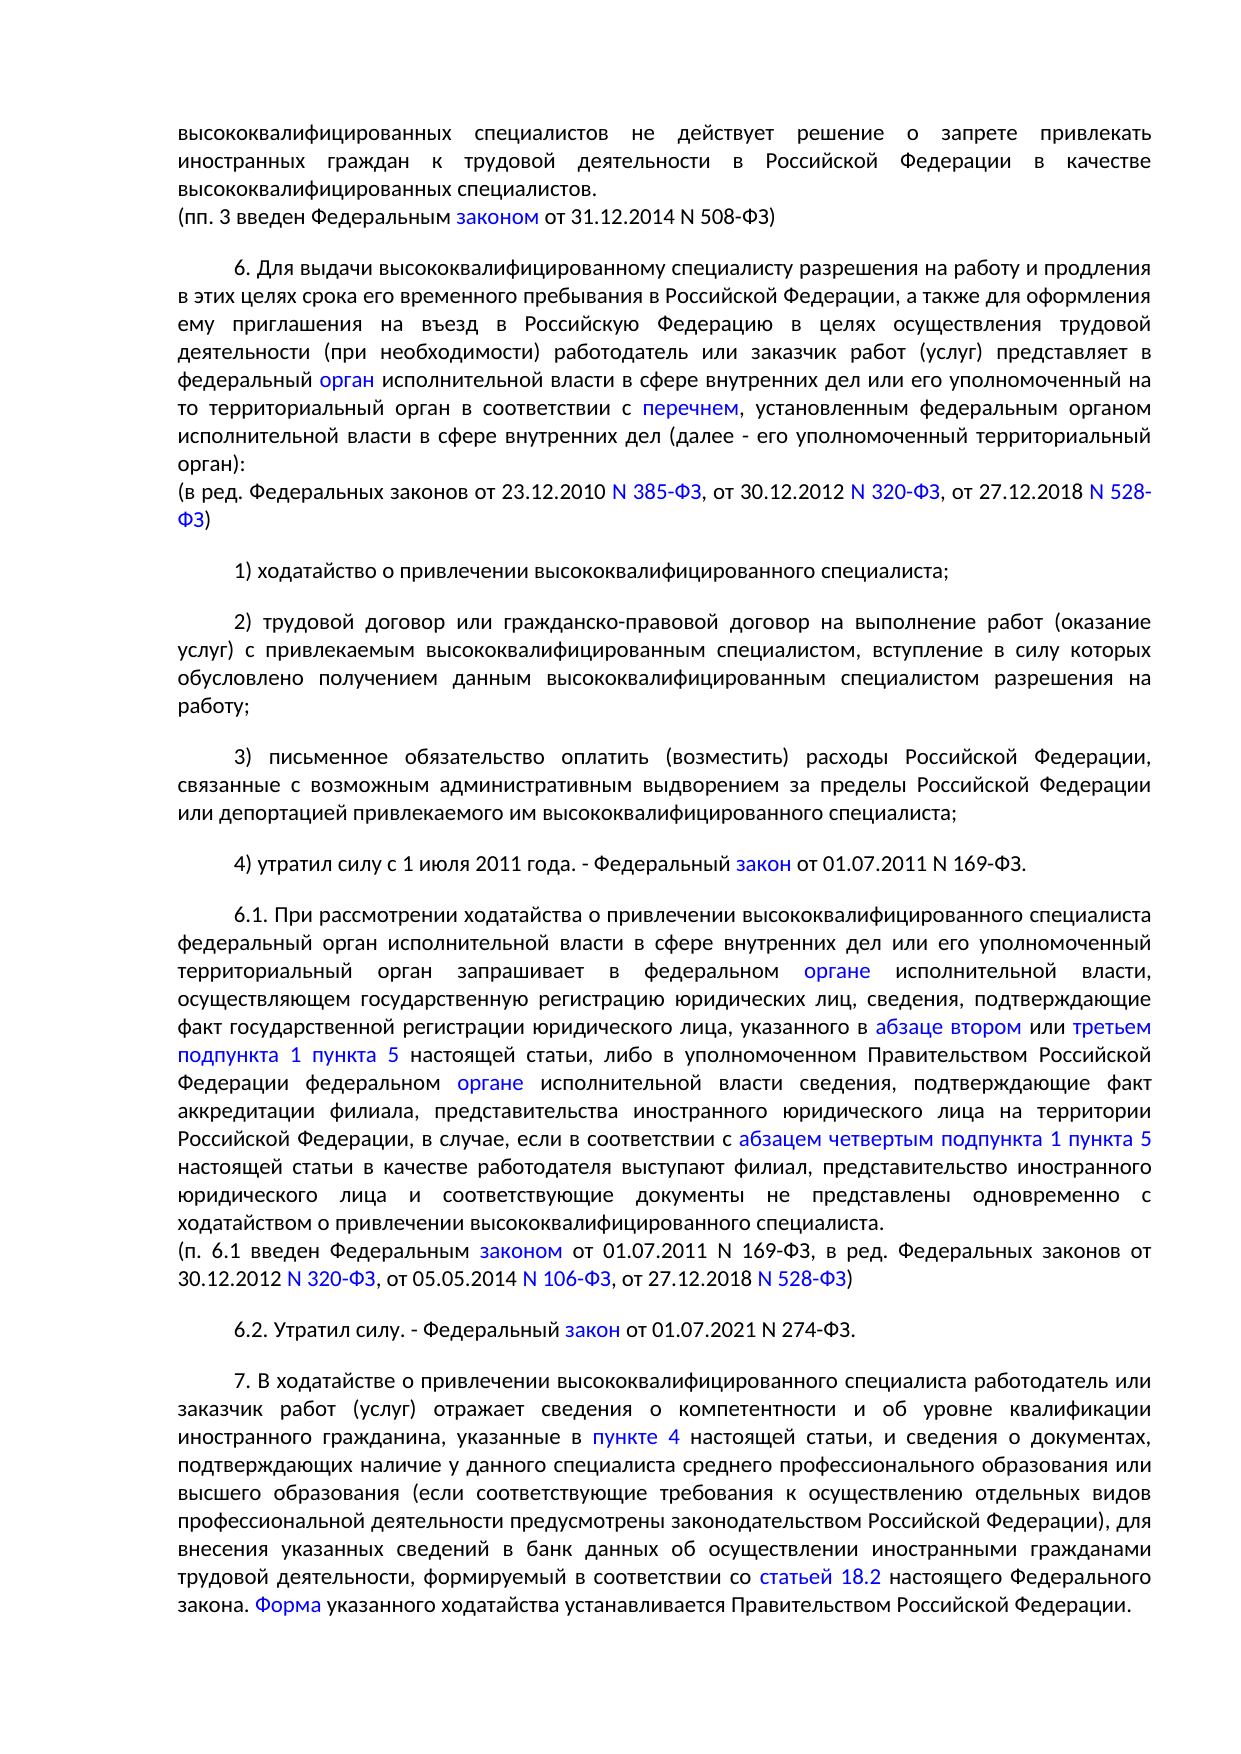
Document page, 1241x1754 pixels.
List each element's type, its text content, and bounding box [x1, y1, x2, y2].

text 4) утратил силу с 1 июля 2011 года. - Федеральный закон от 01.07.2011 N 169-ФЗ. [177, 849, 1152, 877]
text 6.1. При рассмотрении ходатайства о привлечении высококвалифицированного специалиста федеральный орган исполнительной власти в сфере внутренних дел или его уполномоченный территориальный орган запрашивает в федеральном органе исполнительной власти, осуществляющем государственную регистрацию юридических лиц, сведения, подтверждающие факт государственной регистрации юридического лица, указанного в абзаце втором или третьем подпункта 1 пункта 5 настоящей статьи, либо в уполномоченном Правительством Российской Федерации федеральном органе исполнительной власти сведения, подтверждающие факт аккредитации филиала, представительства иностранного юридического лица на территории Российской Федерации, в случае, если в соответствии с абзацем четвертым подпункта 1 пункта 5 настоящей статьи в качестве работодателя выступают филиал, представительство иностранного юридического лица и соответствующие документы не представлены одновременно с ходатайством о привлечении высококвалифицированного специалиста. [177, 900, 1152, 1236]
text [177, 118, 1152, 202]
text 6.2. Утратил силу. - Федеральный закон от 01.07.2021 N 274-ФЗ. [177, 1315, 1152, 1343]
text (п. 6.1 введен Федеральным законом от 01.07.2011 N 169-ФЗ, в ред. Федеральных законов от 30.12.2012 N 320-ФЗ, от 05.05.2014 N 106-ФЗ, от 27.12.2018 N 528-ФЗ) [177, 1236, 1152, 1292]
text 2) трудовой договор или гражданско-правовой договор на выполнение работ (оказание услуг) с привлекаемым высококвалифицированным специалистом, вступление в силу которых обусловлено получением данным высококвалифицированным специалистом разрешения на работу; [177, 607, 1152, 719]
text 1) ходатайство о привлечении высококвалифицированного специалиста; [177, 556, 1152, 584]
text 7. В ходатайстве о привлечении высококвалифицированного специалиста работодатель или заказчик работ (услуг) отражает сведения о компетентности и об уровне квалификации иностранного гражданина, указанные в пункте 4 настоящей статьи, и сведения о документах, подтверждающих наличие у данного специалиста среднего профессионального образования или высшего образования (если соответствующие требования к осуществлению отдельных видов профессиональной деятельности предусмотрены законодательством Российской Федерации), для внесения указанных сведений в банк данных об осуществлении иностранными гражданами трудовой деятельности, формируемый в соответствии со статьей 18.2 настоящего Федерального закона. Форма указанного ходатайства устанавливается Правительством Российской Федерации. [177, 1366, 1152, 1618]
text 3) письменное обязательство оплатить (возместить) расходы Российской Федерации, связанные с возможным административным выдворением за пределы Российской Федерации или депортацией привлекаемого им высококвалифицированного специалиста; [177, 742, 1152, 826]
text (в ред. Федеральных законов от 23.12.2010 N 385-ФЗ, от 30.12.2012 N 320-ФЗ, от 27.12.2018 N 528-ФЗ) [177, 477, 1152, 533]
text 6. Для выдачи высококвалифицированному специалисту разрешения на работу и продления в этих целях срока его временного пребывания в Российской Федерации, а также для оформления ему приглашения на въезд в Российскую Федерацию в целях осуществления трудовой деятельности (при необходимости) работодатель или заказчик работ (услуг) представляет в федеральный орган исполнительной власти в сфере внутренних дел или его уполномоченный на то территориальный орган в соответствии с перечнем, установленным федеральным органом исполнительной власти в сфере внутренних дел (далее - его уполномоченный территориальный орган): [177, 253, 1152, 477]
text (пп. 3 введен Федеральным законом от 31.12.2014 N 508-ФЗ) [177, 202, 1152, 230]
